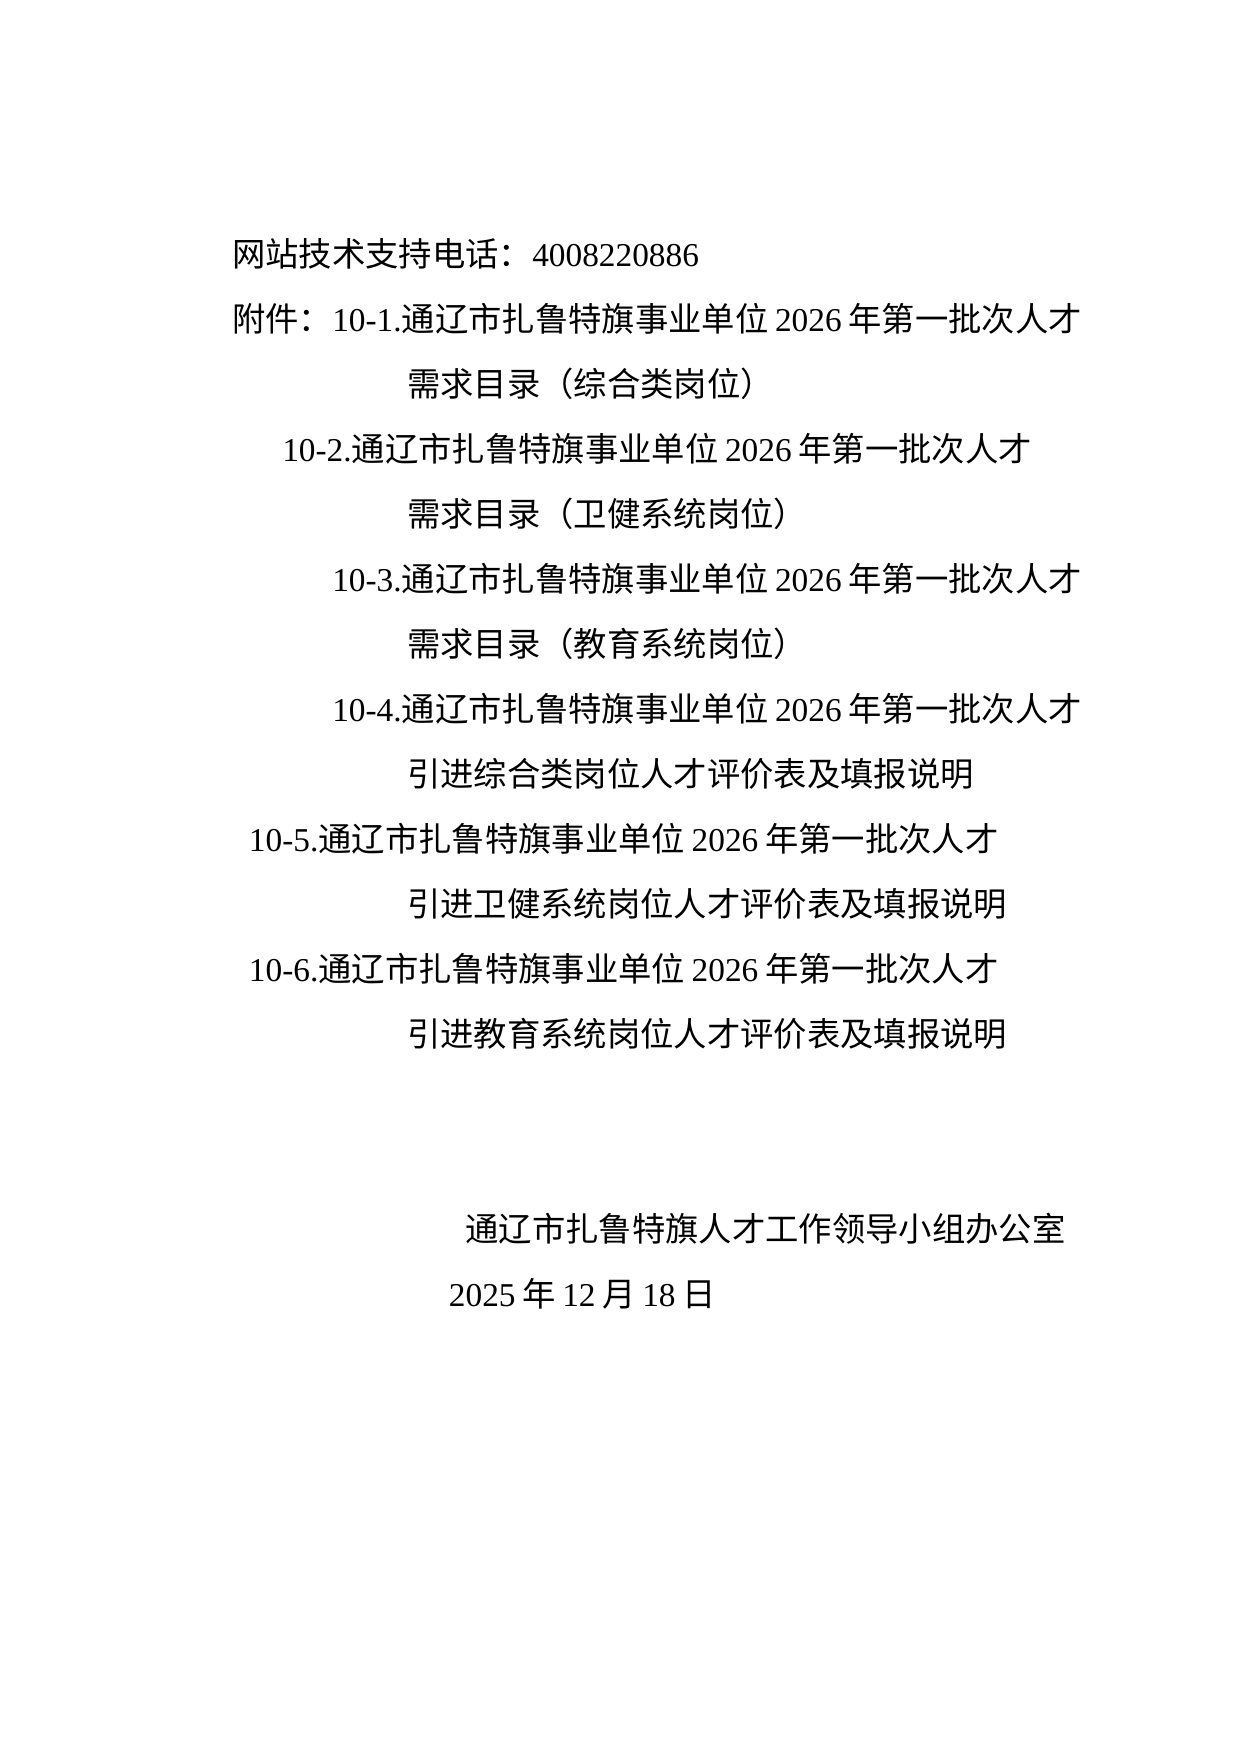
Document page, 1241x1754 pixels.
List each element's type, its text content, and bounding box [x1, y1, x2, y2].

text 2025年12月18日 [165, 1259, 1087, 1324]
text 10-4.通辽市扎鲁特旗事业单位2026年第一批次人才 [165, 674, 1087, 739]
text 10-3.通辽市扎鲁特旗事业单位2026年第一批次人才 [165, 544, 1087, 609]
text 通辽市扎鲁特旗人才工作领导小组办公室 [165, 1194, 1087, 1259]
text 10-5.通辽市扎鲁特旗事业单位2026年第一批次人才 [165, 804, 1087, 869]
text 需求目录（综合类岗位） [165, 349, 1087, 414]
text 需求目录（卫健系统岗位） [165, 479, 1087, 544]
text 需求目录（教育系统岗位） [165, 609, 1087, 674]
text 网站技术支持电话：4008220886 [165, 219, 1087, 284]
text 附件：10-1.通辽市扎鲁特旗事业单位2026年第一批次人才 [165, 284, 1087, 349]
text 引进综合类岗位人才评价表及填报说明 [165, 739, 1087, 804]
text 10-6.通辽市扎鲁特旗事业单位2026年第一批次人才 [165, 934, 1087, 999]
text 引进卫健系统岗位人才评价表及填报说明 [165, 869, 1087, 934]
text 10-2.通辽市扎鲁特旗事业单位2026年第一批次人才 [165, 414, 1087, 479]
text 引进教育系统岗位人才评价表及填报说明 [165, 999, 1087, 1064]
